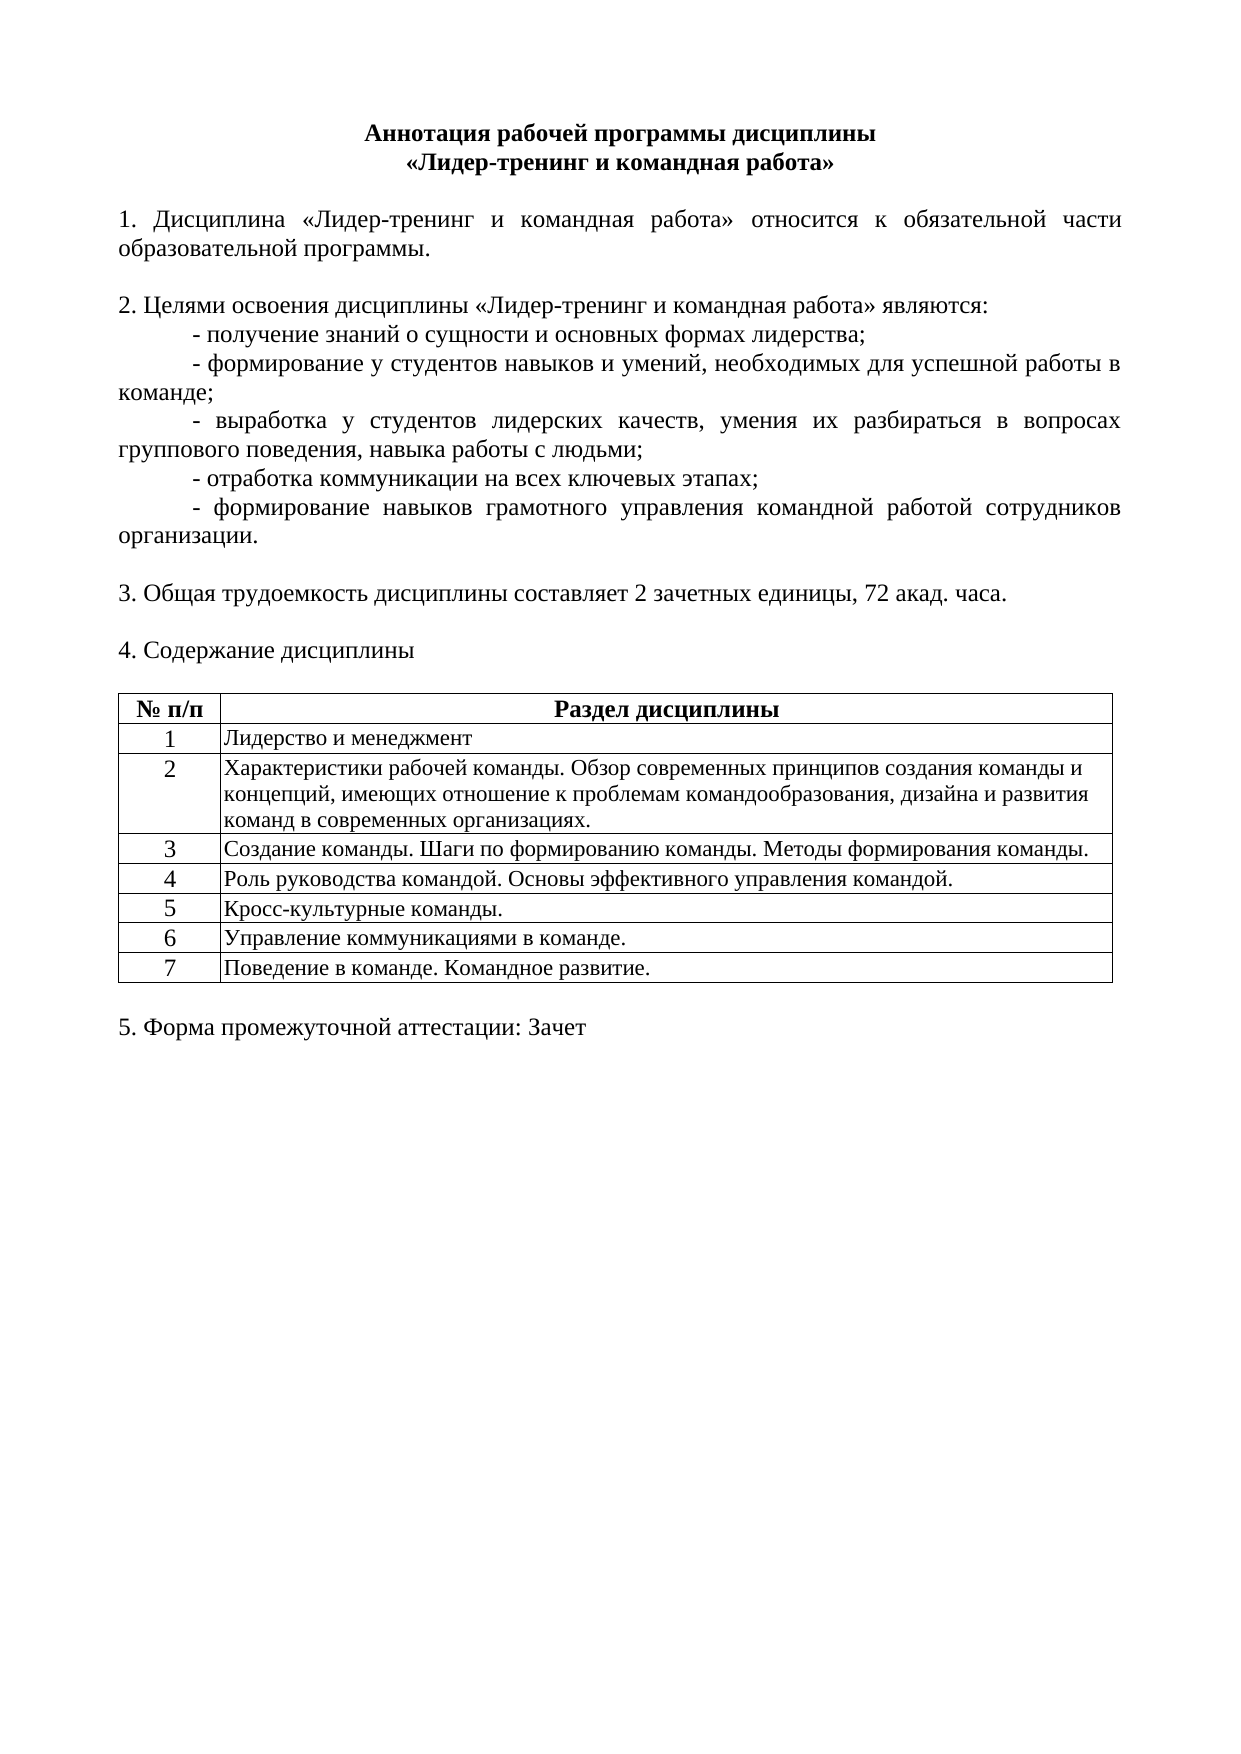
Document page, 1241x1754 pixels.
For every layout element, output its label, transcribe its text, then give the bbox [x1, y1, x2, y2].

table_cell 4 [119, 864, 220, 892]
table_cell Поведение в команде. Командное развитие. [221, 953, 1112, 982]
table_cell 6 [119, 923, 220, 952]
table_cell 5 [119, 894, 220, 922]
text Аннотация рабочей программы дисциплины [118, 118, 1122, 147]
text - формирование навыков грамотного управления командной работой сотрудников организации. [118, 492, 1122, 549]
table_cell 7 [119, 953, 220, 982]
table_cell Лидерство и менеджмент [221, 724, 1112, 753]
table_cell 3 [119, 834, 220, 863]
table_cell Роль руководства командой. Основы эффективного управления командой. [221, 864, 1112, 892]
table_cell Создание команды. Шаги по формированию команды. Методы формирования команды. [221, 834, 1112, 863]
text 2. Целями освоения дисциплины «Лидер-тренинг и командная работа» являются: [118, 291, 1122, 319]
text 3. Общая трудоемкость дисциплины составляет 2 зачетных единицы, 72 акад. часа. [118, 578, 1122, 607]
table_cell 2 [119, 754, 220, 833]
text 1. Дисциплина «Лидер-тренинг и командная работа» относится к обязательной части образовательной программы. [118, 204, 1122, 262]
text 4. Содержание дисциплины [118, 636, 1122, 664]
text - получение знаний о сущности и основных формах лидерства; [118, 319, 1122, 348]
text 5. Форма промежуточной аттестации: Зачет [118, 1012, 1122, 1040]
table_cell 1 [119, 724, 220, 753]
table_cell Кросс-культурные команды. [221, 894, 1112, 922]
table_header Раздел дисциплины [221, 694, 1112, 723]
text - отработка коммуникации на всех ключевых этапах; [118, 463, 1122, 492]
table_header № п/п [119, 694, 220, 723]
text - формирование у студентов навыков и умений, необходимых для успешной работы в команде; [118, 348, 1122, 406]
text «Лидер-тренинг и командная работа» [118, 147, 1122, 176]
table_cell Характеристики рабочей команды. Обзор современных принципов создания команды и концепций, имеющих отношение к проблемам командообразования, дизайна и развития команд в современных организациях. [221, 754, 1112, 833]
text - выработка у студентов лидерских качеств, умения их разбираться в вопросах группового поведения, навыка работы с людьми; [118, 406, 1122, 463]
table_cell Управление коммуникациями в команде. [221, 923, 1112, 952]
